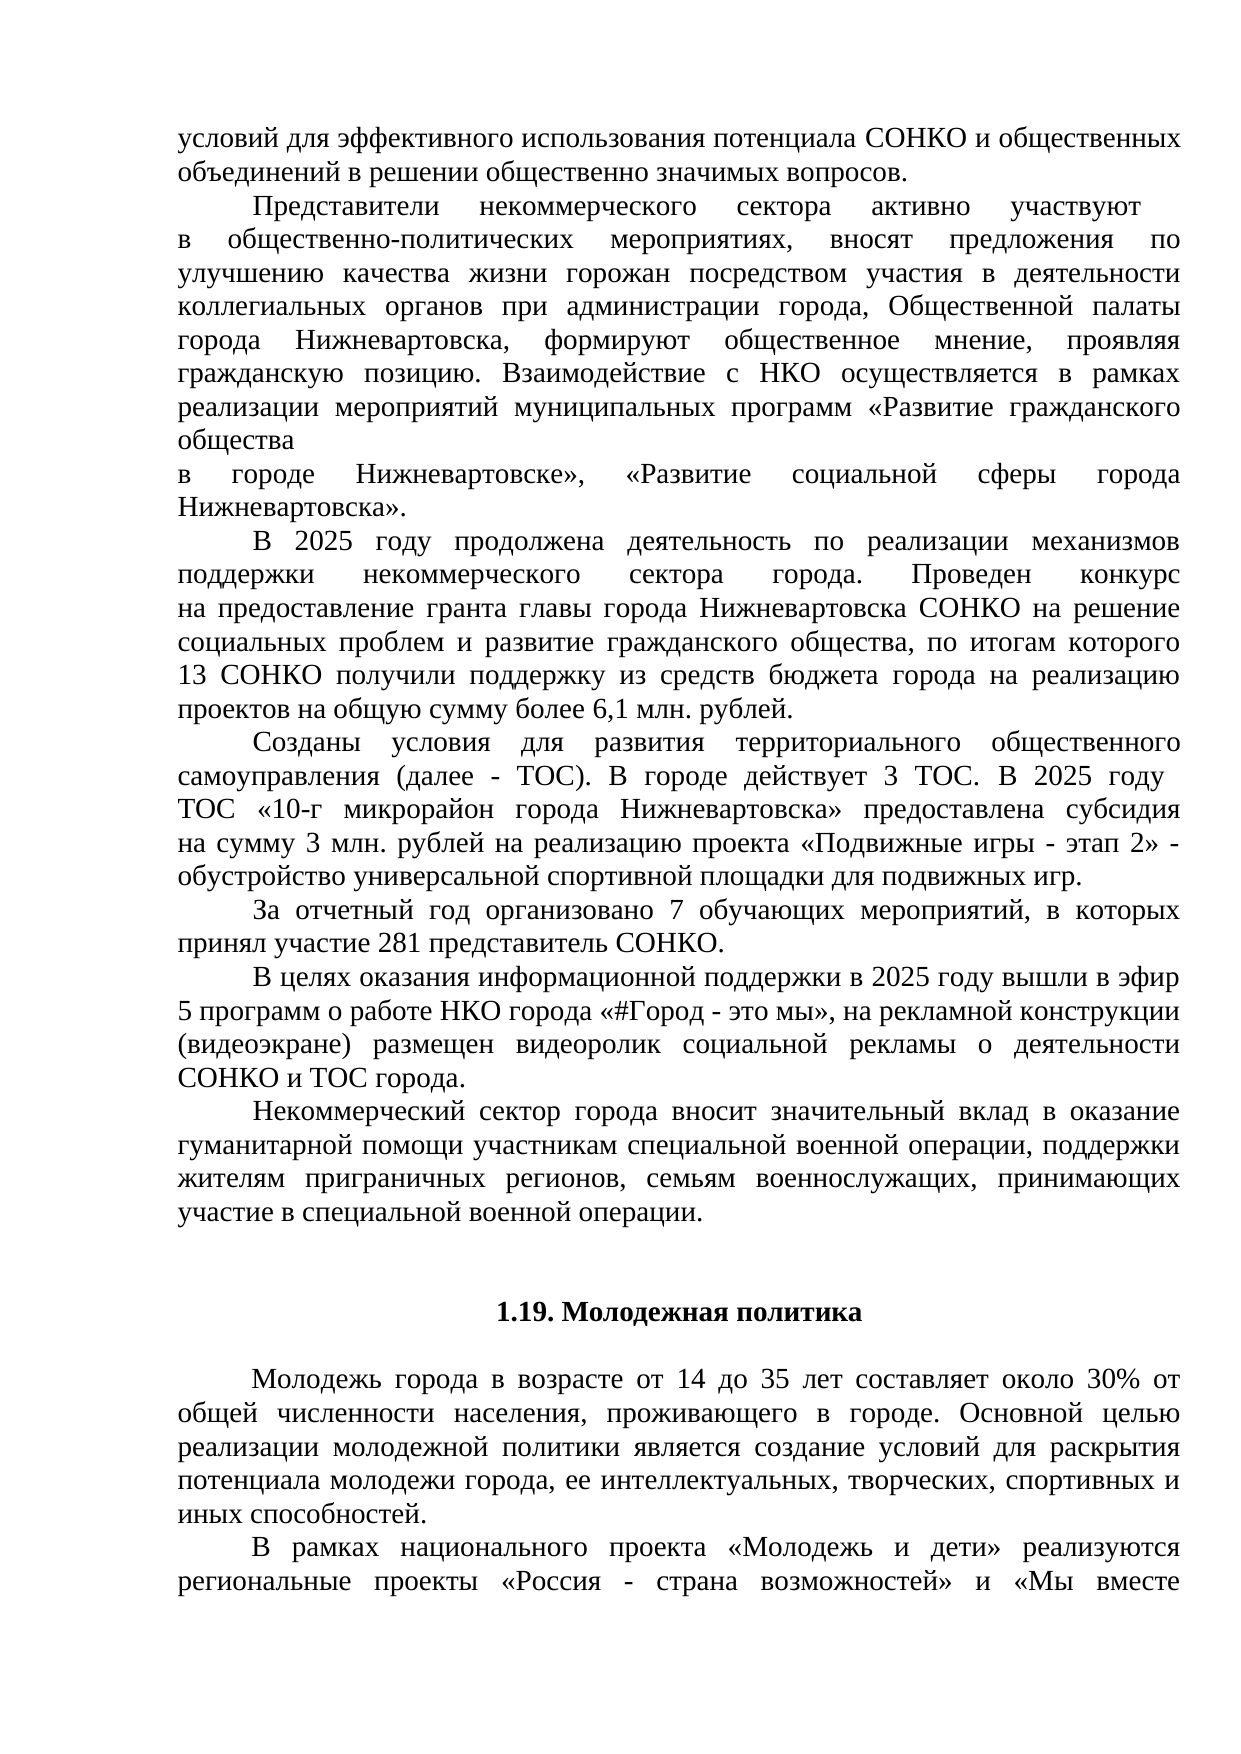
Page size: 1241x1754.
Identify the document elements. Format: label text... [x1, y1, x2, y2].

text 1.19. Молодежная политика [177, 1294, 1181, 1328]
text Представители некоммерческого сектора активно участвуют в общественно-политических мероприятиях, вносят предложения по улучшению качества жизни горожан посредством участия в деятельности коллегиальных органов при администрации города, Общественной палаты города Нижневартовска, формируют общественное мнение, проявляя гражданскую позицию. Взаимодействие с НКО осуществляется в рамках реализации мероприятий муниципальных программ «Развитие гражданского общества в городе Нижневартовске», «Развитие социальной сферы города Нижневартовска». [177, 188, 1181, 523]
text Молодежь города в возрасте от 14 до 35 лет составляет около 30% от общей численности населения, проживающего в городе. Основной целью реализации молодежной политики является создание условий для раскрытия потенциала молодежи города, ее интеллектуальных, творческих, спортивных и иных способностей. [177, 1362, 1181, 1529]
text В целях оказания информационной поддержки в 2025 году вышли в эфир 5 программ о работе НКО города «#Город - это мы», на рекламной конструкции (видеоэкране) размещен видеоролик социальной рекламы о деятельности СОНКО и ТОС города. [177, 959, 1181, 1093]
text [177, 121, 1181, 188]
text В 2025 году продолжена деятельность по реализации механизмов поддержки некоммерческого сектора города. Проведен конкурс на предоставление гранта главы города Нижневартовска СОНКО на решение социальных проблем и развитие гражданского общества, по итогам которого 13 СОНКО получили поддержку из средств бюджета города на реализацию проектов на общую сумму более 6,1 млн. рублей. [177, 523, 1181, 724]
text За отчетный год организовано 7 обучающих мероприятий, в которых принял участие 281 представитель СОНКО. [177, 892, 1181, 959]
text Некоммерческий сектор города вносит значительный вклад в оказание гуманитарной помощи участникам специальной военной операции, поддержки жителям приграничных регионов, семьям военнослужащих, принимающих участие в специальной военной операции. [177, 1093, 1181, 1227]
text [177, 1529, 1181, 1596]
text Созданы условия для развития территориального общественного самоуправления (далее - ТОС). В городе действует 3 ТОС. В 2025 году ТОС «10-г микрорайон города Нижневартовска» предоставлена субсидия на сумму 3 млн. рублей на реализацию проекта «Подвижные игры - этап 2» - обустройство универсальной спортивной площадки для подвижных игр. [177, 724, 1181, 892]
